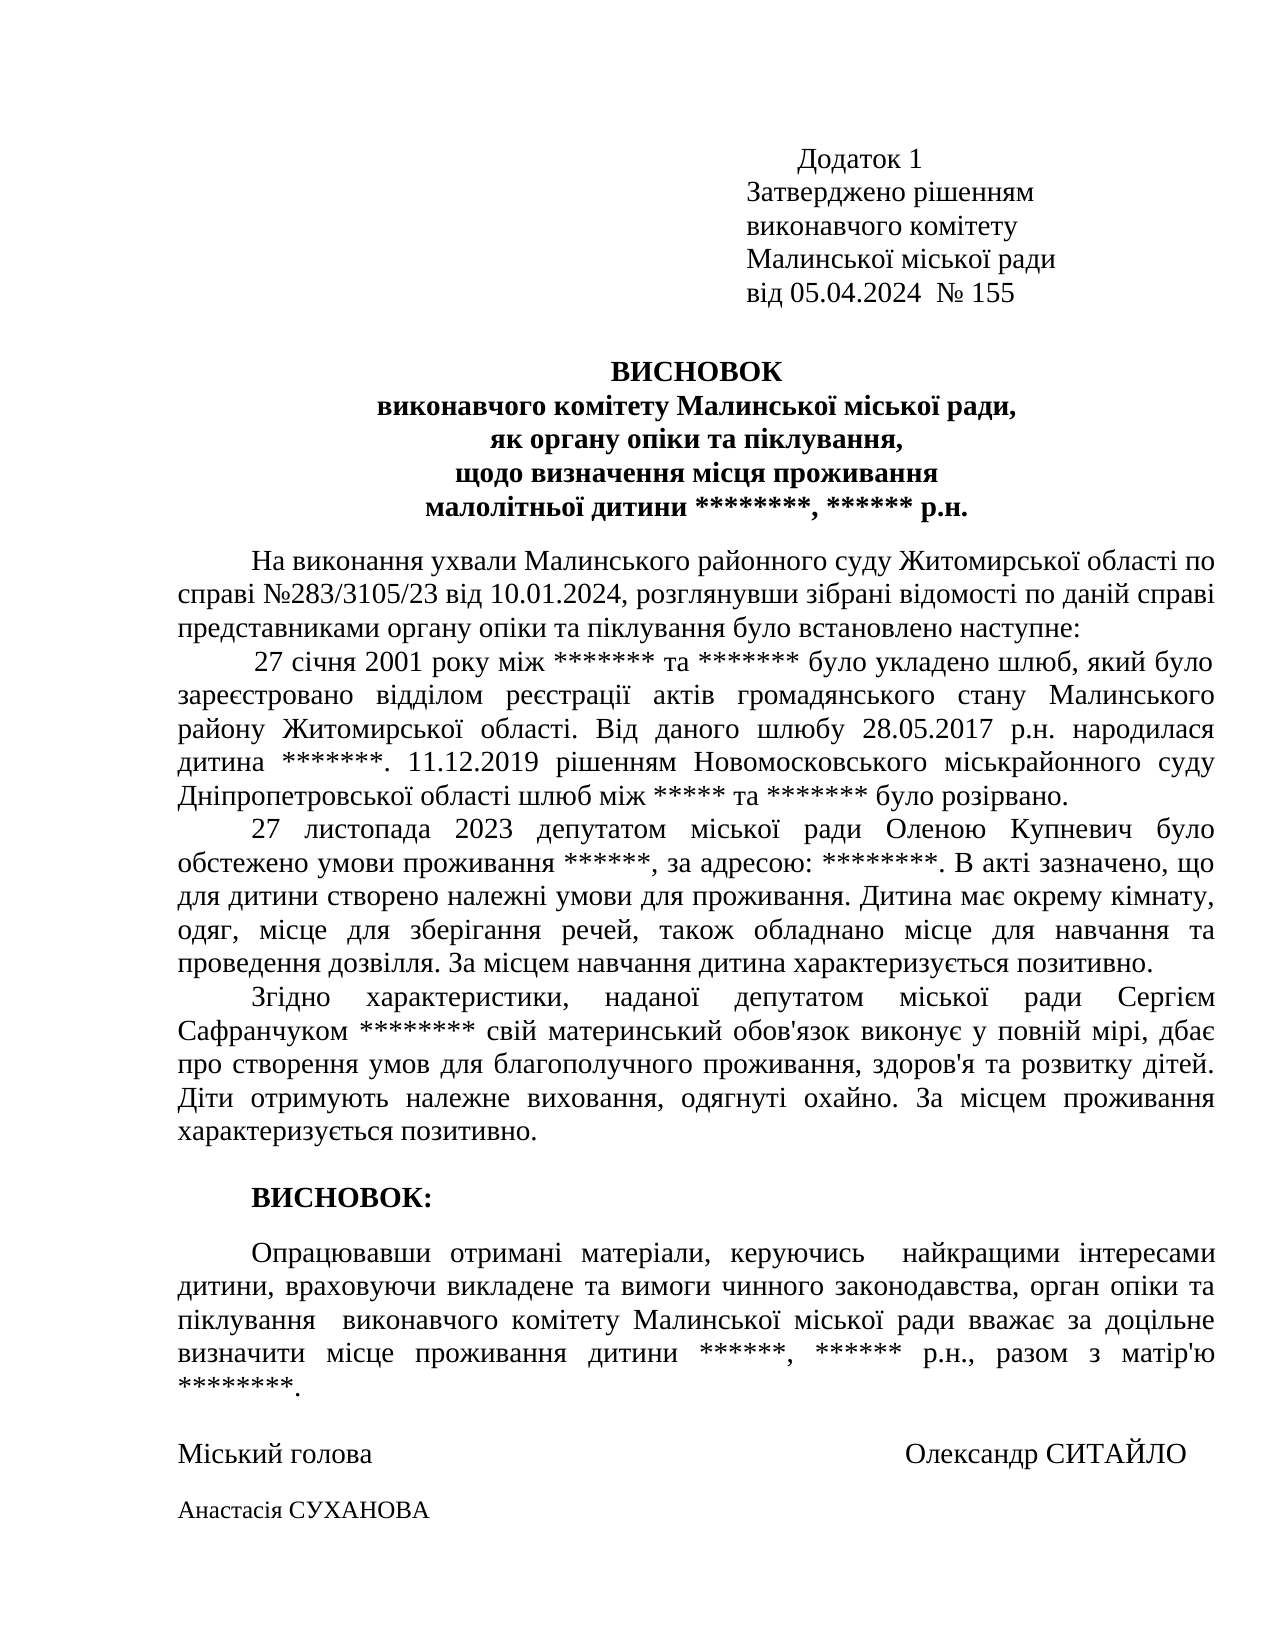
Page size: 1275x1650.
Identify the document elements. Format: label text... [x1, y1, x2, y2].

text Анастасія СУХАНОВА [177, 1495, 1216, 1524]
text Опрацювавши отримані матеріали, керуючись найкращими інтересами дитини, враховуючи викладене та вимоги чинного законодавства, орган опіки та піклування виконавчого комітету Малинської міської ради вважає за доцільне визначити місце проживання дитини ******, ****** р.н., разом з матір'ю ********. [177, 1235, 1216, 1402]
text малолітньої дитини ********, ****** р.н. [177, 489, 1216, 522]
text Малинської міської ради [177, 242, 1216, 275]
text як органу опіки та піклування, [177, 422, 1216, 455]
text ВИСНОВОК: [177, 1180, 1216, 1214]
text Згідно характеристики, наданої депутатом міської ради Сергієм Сафранчуком ******** свій материнський обов'язок виконує у повній мірі, дбає про створення умов для благополучного проживання, здоров'я та розвитку дітей. Діти отримують належне виховання, одягнуті охайно. За місцем проживання характеризується позитивно. [177, 979, 1216, 1147]
text виконавчого комітету Малинської міської ради, [177, 388, 1216, 422]
text 27 листопада 2023 депутатом міської ради Оленою Купневич було обстежено умови проживання ******, за адресою: ********. В акті зазначено, що для дитини створено належні умови для проживання. Дитина має окрему кімнату, одяг, місце для зберігання речей, також обладнано місце для навчання та проведення дозвілля. За місцем навчання дитина характеризується позитивно. [177, 811, 1216, 979]
text ВИСНОВОК [177, 354, 1216, 388]
text Додаток 1 [177, 141, 1216, 174]
text 27 січня 2001 року між ******* та ******* було укладено шлюб, який було зареєстровано відділом реєстрації актів громадянського стану Малинського району Житомирської області. Від даного шлюбу 28.05.2017 р.н. народилася дитина *******. 11.12.2019 рішенням Новомосковського міськрайонного суду Дніпропетровської області шлюб між ***** та ******* було розірвано. [177, 644, 1216, 811]
text щодо визначення місця проживання [177, 455, 1216, 489]
text Міський голова Олександр СИТАЙЛО [177, 1436, 1216, 1469]
text Затверджено рішенням [177, 174, 1216, 208]
text від 05.04.2024 № 155 [177, 275, 1216, 309]
text На виконання ухвали Малинського районного суду Житомирської області по справі №283/3105/23 від 10.01.2024, розглянувши зібрані відомості по даній справі представниками органу опіки та піклування було встановлено наступне: [177, 543, 1216, 644]
text виконавчого комітету [177, 208, 1216, 242]
